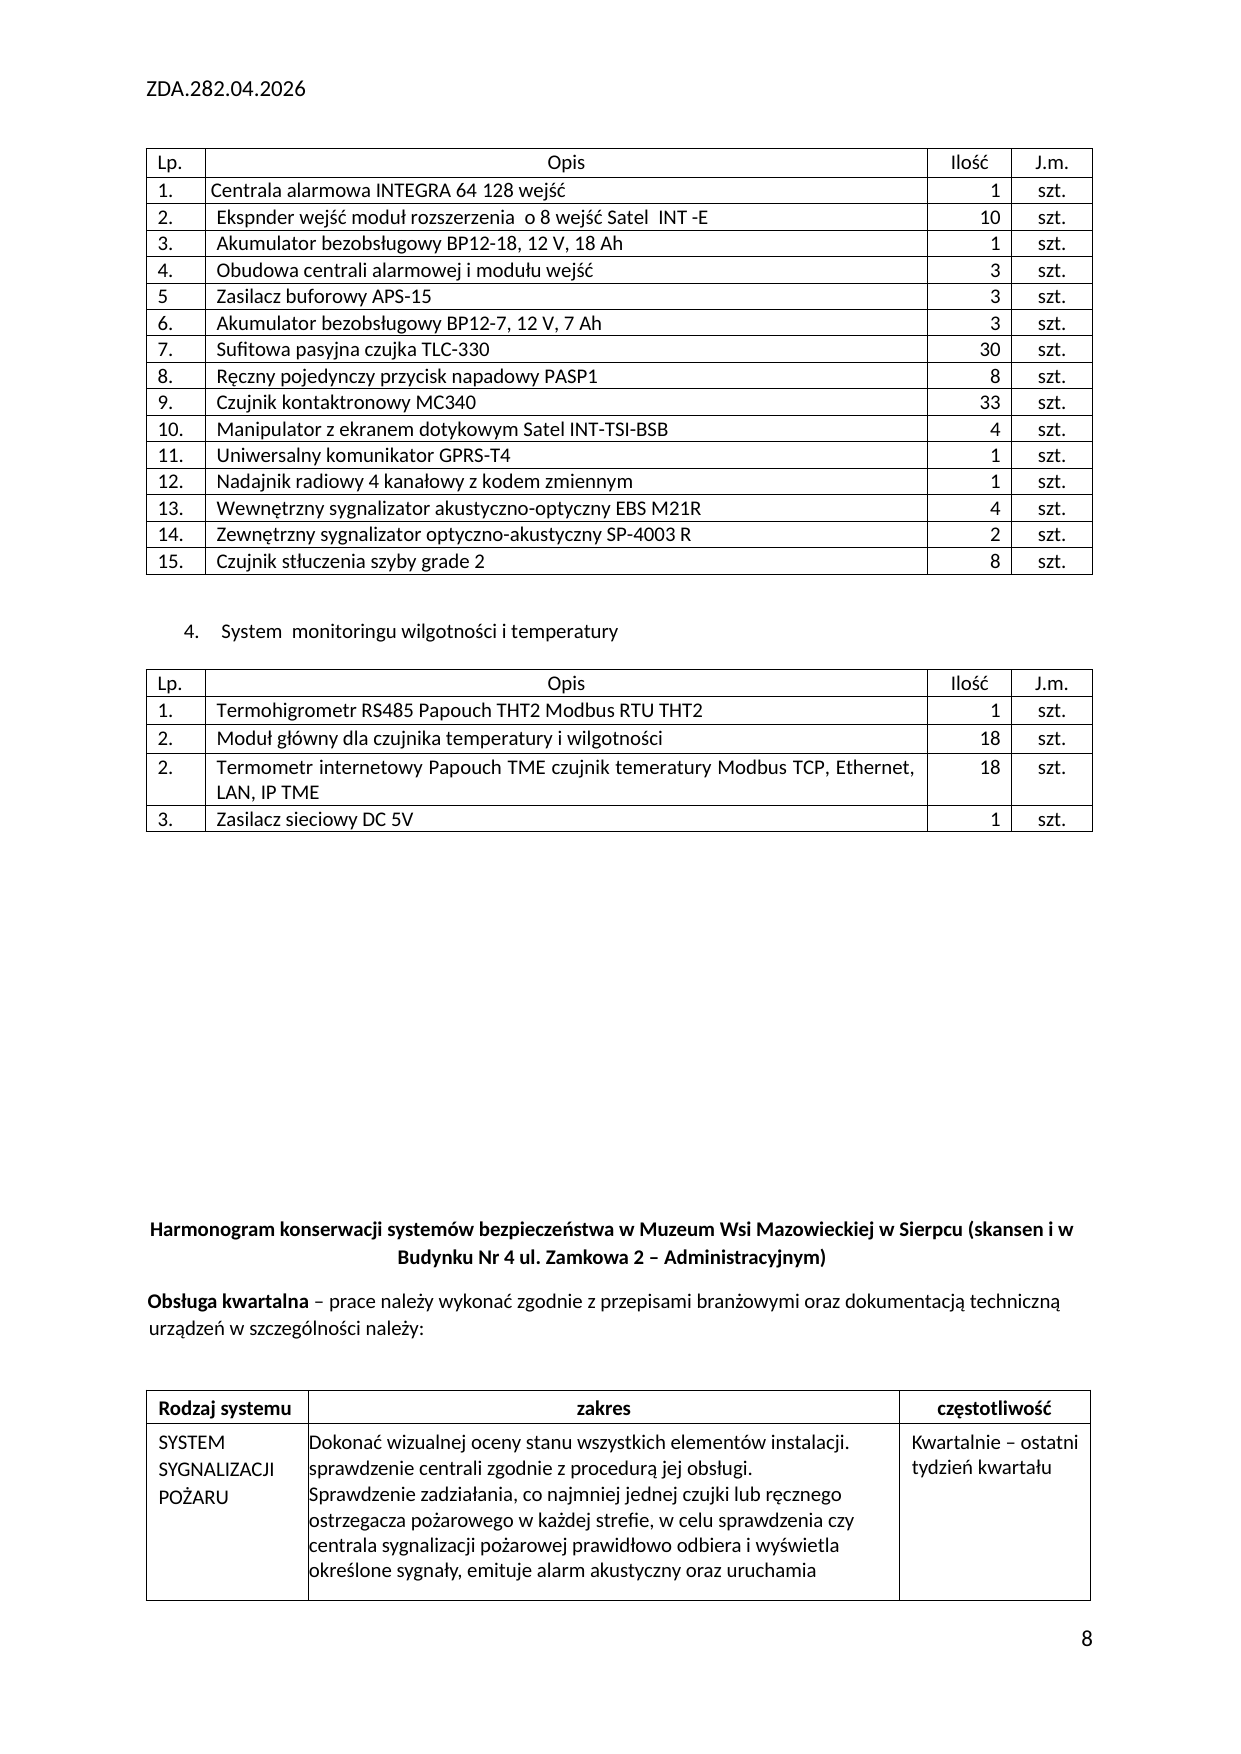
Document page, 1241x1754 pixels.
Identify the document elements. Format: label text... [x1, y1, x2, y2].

table_cell szt. [1012, 754, 1092, 805]
table_cell szt. [1012, 336, 1092, 362]
table_cell Wewnętrzny sygnalizator akustyczno-optyczny EBS M21R [206, 495, 927, 521]
table_cell 3 [928, 284, 1011, 309]
table_cell szt. [1012, 522, 1092, 547]
table_cell 1 [928, 178, 1011, 203]
table_cell 11. [147, 442, 205, 468]
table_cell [900, 1424, 1090, 1599]
list System monitoringu wilgotności i temperatury [184, 618, 1093, 644]
table_cell 2. [147, 754, 205, 805]
table_cell szt. [1012, 204, 1092, 229]
table_cell 1 [928, 442, 1011, 468]
table_cell 7. [147, 336, 205, 362]
table_cell 2 [928, 522, 1011, 547]
table_cell 12. [147, 469, 205, 494]
table_header Ilość [928, 670, 1011, 696]
table_cell Akumulator bezobsługowy BP12-18, 12 V, 18 Ah [206, 231, 927, 256]
table_cell 30 [928, 336, 1011, 362]
table_cell Czujnik stłuczenia szyby grade 2 [206, 548, 927, 573]
table_cell 2. [147, 725, 205, 753]
table_header Lp. [147, 670, 205, 696]
table_cell Ekspnder wejść moduł rozszerzenia o 8 wejść Satel INT -E [206, 204, 927, 229]
table_cell Manipulator z ekranem dotykowym Satel INT-TSI-BSB [206, 416, 927, 441]
table_cell szt. [1012, 389, 1092, 415]
table_cell 8. [147, 363, 205, 388]
table_cell szt. [1012, 310, 1092, 335]
table_cell szt. [1012, 363, 1092, 388]
table_cell 1. [147, 178, 205, 203]
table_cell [309, 1424, 899, 1599]
table_cell 3. [147, 231, 205, 256]
table_cell szt. [1012, 178, 1092, 203]
table_cell Zewnętrzny sygnalizator optyczno-akustyczny SP-4003 R [206, 522, 927, 547]
table_cell 8 [928, 363, 1011, 388]
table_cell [147, 1424, 308, 1599]
table_cell Ręczny pojedynczy przycisk napadowy PASP1 [206, 363, 927, 388]
table_cell 33 [928, 389, 1011, 415]
table_cell Centrala alarmowa INTEGRA 64 128 wejść [206, 178, 927, 203]
table_header Rodzaj systemu [147, 1391, 308, 1423]
table_cell 4 [928, 416, 1011, 441]
table_cell 4. [147, 257, 205, 282]
table_cell szt. [1012, 495, 1092, 521]
table_cell szt. [1012, 725, 1092, 753]
table_header Opis [206, 149, 927, 177]
table_cell 3 [928, 310, 1011, 335]
table_cell 18 [928, 754, 1011, 805]
table_cell 18 [928, 725, 1011, 753]
table_cell Zasilacz buforowy APS-15 [206, 284, 927, 309]
table_cell szt. [1012, 284, 1092, 309]
table_cell szt. [1012, 697, 1092, 724]
table_cell Termohigrometr RS485 Papouch THT2 Modbus RTU THT2 [206, 697, 927, 724]
table_cell Czujnik kontaktronowy MC340 [206, 389, 927, 415]
table_cell 1. [147, 697, 205, 724]
table_cell 1 [928, 469, 1011, 494]
table_cell 5 [147, 284, 205, 309]
table_cell 8 [928, 548, 1011, 573]
table_cell szt. [1012, 257, 1092, 282]
table_cell 1 [928, 806, 1011, 831]
table_cell Akumulator bezobsługowy BP12-7, 12 V, 7 Ah [206, 310, 927, 335]
table_cell 4 [928, 495, 1011, 521]
table_cell 13. [147, 495, 205, 521]
table_cell 3. [147, 806, 205, 831]
table_header Lp. [147, 149, 205, 177]
table_cell 3 [928, 257, 1011, 282]
table_cell 10. [147, 416, 205, 441]
table_cell szt. [1012, 416, 1092, 441]
table_cell 15. [147, 548, 205, 573]
table_cell Moduł główny dla czujnika temperatury i wilgotności [206, 725, 927, 753]
table_cell 14. [147, 522, 205, 547]
table_cell Nadajnik radiowy 4 kanałowy z kodem zmiennym [206, 469, 927, 494]
table_header Opis [206, 670, 927, 696]
table_header częstotliwość [900, 1391, 1090, 1423]
table_cell szt. [1012, 806, 1092, 831]
table_header J.m. [1012, 670, 1092, 696]
table_cell Sufitowa pasyjna czujka TLC-330 [206, 336, 927, 362]
table_header zakres [309, 1391, 899, 1423]
table_cell szt. [1012, 548, 1092, 573]
table_cell 6. [147, 310, 205, 335]
table_cell 9. [147, 389, 205, 415]
table_cell szt. [1012, 231, 1092, 256]
table_cell 10 [928, 204, 1011, 229]
table_cell 1 [928, 231, 1011, 256]
table_cell Uniwersalny komunikator GPRS-T4 [206, 442, 927, 468]
text Harmonogram konserwacji systemów bezpieczeństwa w Muzeum Wsi Mazowieckiej w Sierpcu (skansen i w Budynku Nr 4 ul. Zamkowa 2 – Administracyjnym) [146, 1217, 1078, 1269]
table_cell 2. [147, 204, 205, 229]
text Obsługa kwartalna – prace należy wykonać zgodnie z przepisami branżowymi oraz dokumentacją techniczną urządzeń w szczególności należy: [147, 1288, 1093, 1341]
table_cell Zasilacz sieciowy DC 5V [206, 806, 927, 831]
table_header Ilość [928, 149, 1011, 177]
table_cell Obudowa centrali alarmowej i modułu wejść [206, 257, 927, 282]
table_cell szt. [1012, 442, 1092, 468]
table_cell Termometr internetowy Papouch TME czujnik temeratury Modbus TCP, Ethernet, LAN, IP TME [206, 754, 927, 805]
table_cell szt. [1012, 469, 1092, 494]
table_header J.m. [1012, 149, 1092, 177]
table_cell 1 [928, 697, 1011, 724]
